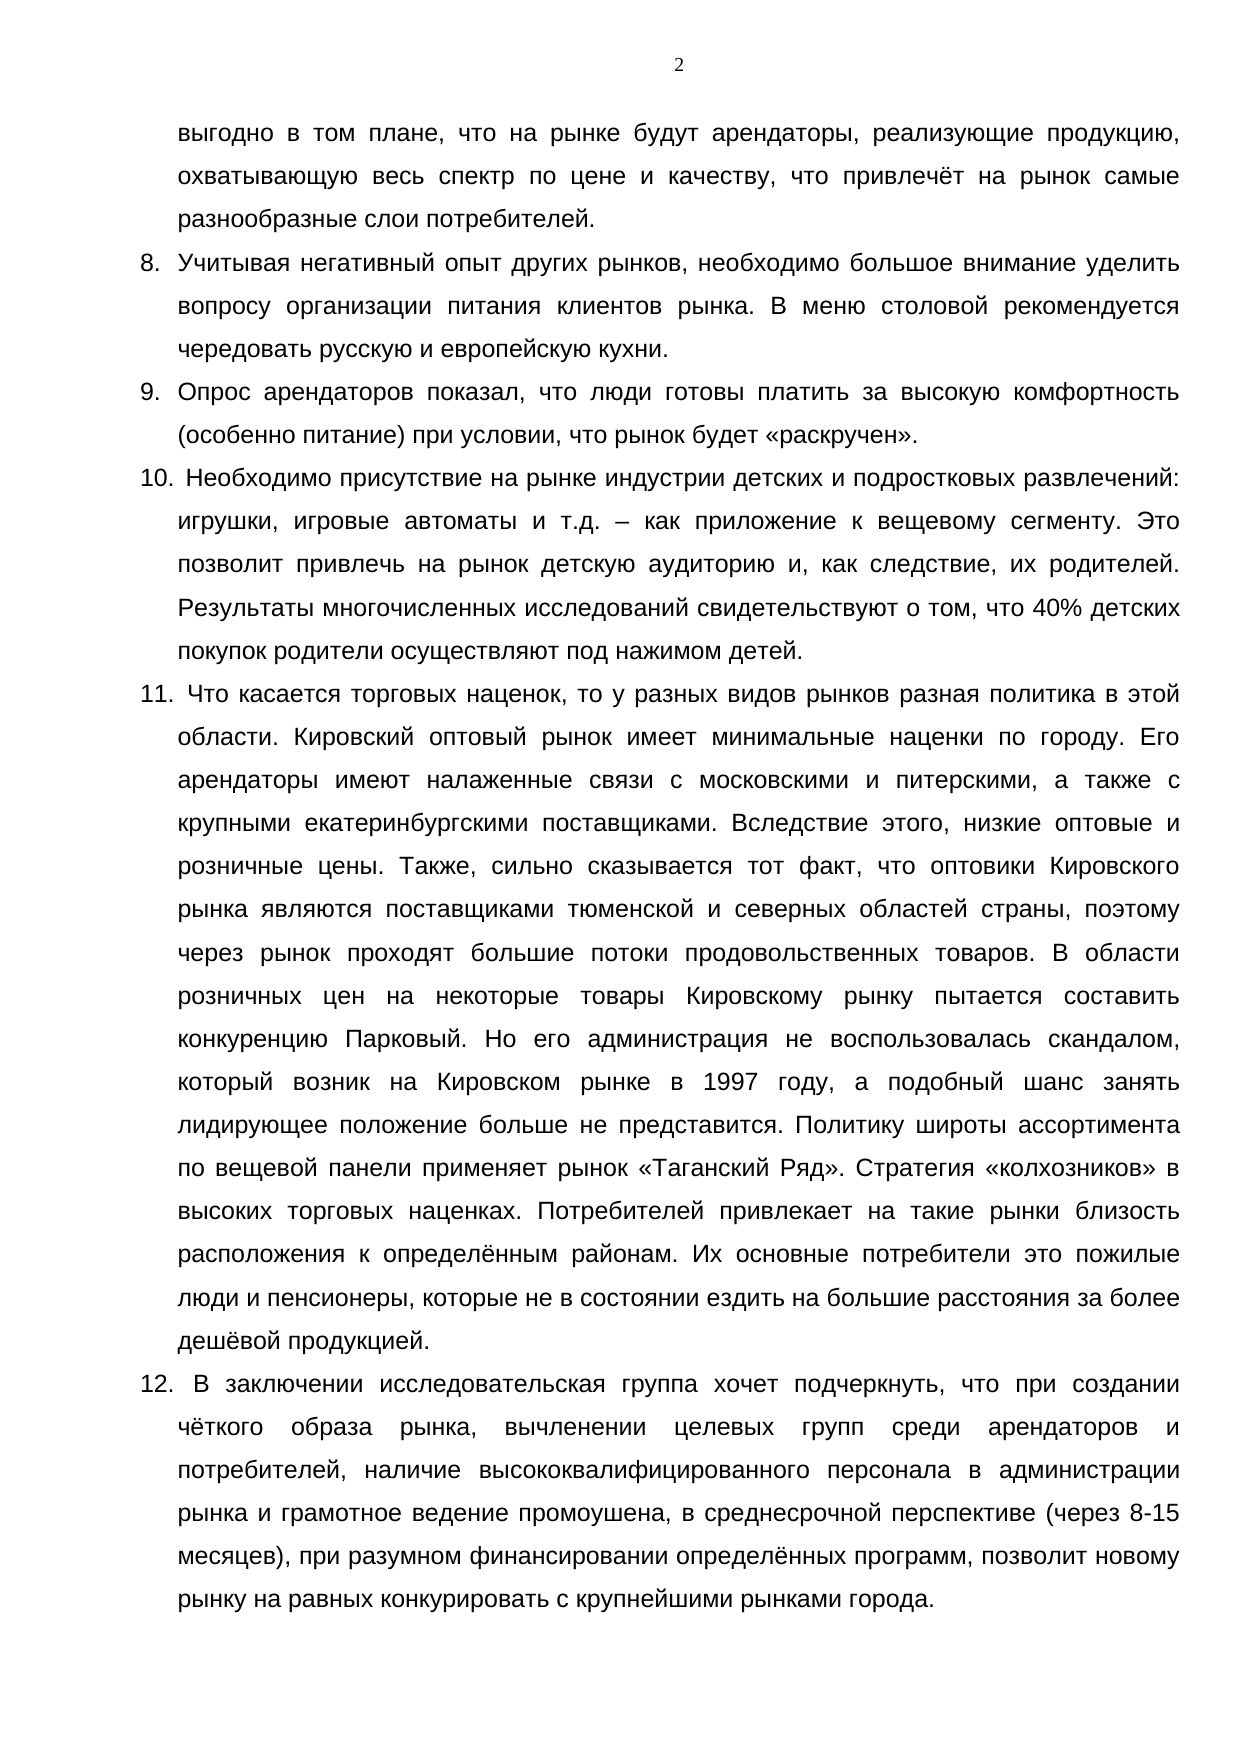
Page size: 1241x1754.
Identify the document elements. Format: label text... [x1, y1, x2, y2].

list Опрос арендаторов показал, что люди готовы платить за высокую комфортность (особенно питание) при условии, что рынок будет «раскручен». [140, 377, 1181, 449]
list Необходимо присутствие на рынке индустрии детских и подростковых развлечений: игрушки, игровые автоматы и т.д. – как приложение к вещевому сегменту. Это позволит привлечь на рынок детскую аудиторию и, как следствие, их родителей. Результаты многочисленных исследований свидетельствуют о том, что 40% детских покупок родители осуществляют под нажимом детей. [140, 463, 1181, 664]
list Учитывая негативный опыт других рынков, необходимо большое внимание уделить вопросу организации питания клиентов рынка. В меню столовой рекомендуется чередовать русскую и европейскую кухни. [140, 247, 1181, 362]
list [140, 118, 1181, 233]
list В заключении исследовательская группа хочет подчеркнуть, что при создании чёткого образа рынка, вычленении целевых групп среди арендаторов и потребителей, наличие высококвалифицированного персонала в администрации рынка и грамотное ведение промоушена, в среднесрочной перспективе (через 8-15 месяцев), при разумном финансировании определённых программ, позволит новому рынку на равных конкурировать с крупнейшими рынками города. [140, 1369, 1181, 1613]
list Что касается торговых наценок, то у разных видов рынков разная политика в этой области. Кировский оптовый рынок имеет минимальные наценки по городу. Его арендаторы имеют налаженные связи с московскими и питерскими, а также с крупными екатеринбургскими поставщиками. Вследствие этого, низкие оптовые и розничные цены. Также, сильно сказывается тот факт, что оптовики Кировского рынка являются поставщиками тюменской и северных областей страны, поэтому через рынок проходят большие потоки продовольственных товаров. В области розничных цен на некоторые товары Кировскому рынку пытается составить конкуренцию Парковый. Но его администрация не воспользовалась скандалом, который возник на Кировском рынке в 1997 году, а подобный шанс занять лидирующее положение больше не представится. Политику широты ассортимента по вещевой панели применяет рынок «Таганский Ряд». Стратегия «колхозников» в высоких торговых наценках. Потребителей привлекает на такие рынки близость расположения к определённым районам. Их основные потребители это пожилые люди и пенсионеры, которые не в состоянии ездить на большие расстояния за более дешёвой продукцией. [140, 679, 1181, 1354]
